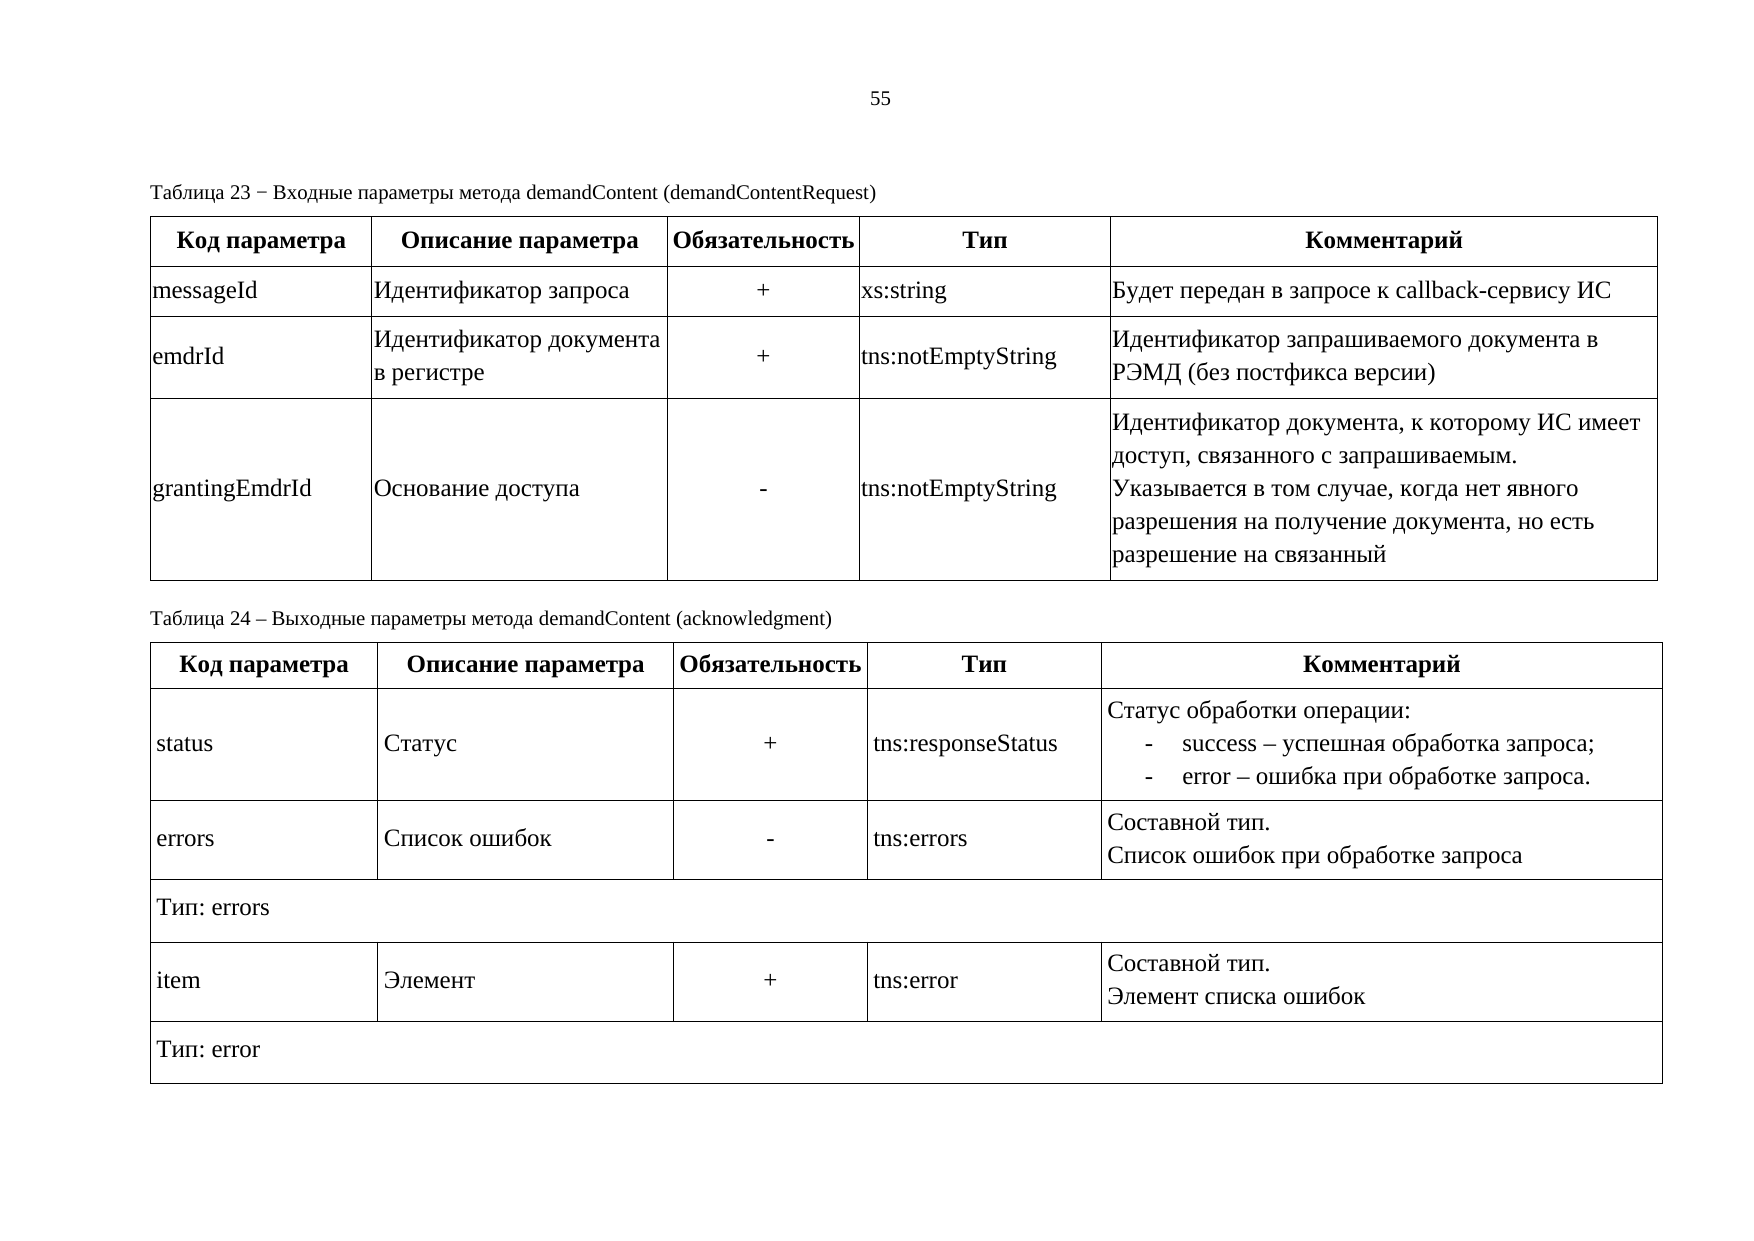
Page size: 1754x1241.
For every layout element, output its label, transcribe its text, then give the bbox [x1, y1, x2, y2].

table_cell Идентификатор документа в регистре [372, 317, 667, 398]
table_cell Элемент [378, 943, 673, 1021]
table_cell tns:error [868, 943, 1101, 1021]
table_cell - [674, 801, 867, 879]
table_cell tns:notEmptyString [860, 399, 1110, 580]
table_cell Будет передан в запросе к callback-сервису ИС [1111, 267, 1657, 316]
text Таблица 23 − Входные параметры метода demandContent (demandContentRequest) [150, 180, 1604, 204]
table_header Комментарий [1102, 643, 1662, 688]
table_header Тип [868, 643, 1101, 688]
table_cell + [674, 689, 867, 800]
table_cell messageId [151, 267, 371, 316]
table_cell errors [151, 801, 377, 879]
table_cell item [151, 943, 377, 1021]
table_cell tns:responseStatus [868, 689, 1101, 800]
table_cell Статус [378, 689, 673, 800]
table_cell Идентификатор запрашиваемого документа в РЭМД (без постфикса версии) [1111, 317, 1657, 398]
table_cell Список ошибок [378, 801, 673, 879]
table_header Код параметра [151, 643, 377, 688]
table_header Описание параметра [378, 643, 673, 688]
table_cell Идентификатор запроса [372, 267, 667, 316]
table_cell Идентификатор документа, к которому ИС имеет доступ, связанного с запрашиваемым. Указывается в том случае, когда нет явного разрешения на получение документа, но есть разрешение на связанный [1111, 399, 1657, 580]
table_header Обязательность [674, 643, 867, 688]
table_cell - [668, 399, 859, 580]
table_cell Составной тип. Список ошибок при обработке запроса [1102, 801, 1662, 879]
table_cell Тип: errors [151, 880, 1662, 942]
table_cell tns:errors [868, 801, 1101, 879]
table_cell grantingEmdrId [151, 399, 371, 580]
table_cell + [674, 943, 867, 1021]
table_cell + [668, 317, 859, 398]
table_cell tns:notEmptyString [860, 317, 1110, 398]
table_cell Основание доступа [372, 399, 667, 580]
table_cell + [668, 267, 859, 316]
table_header Комментарий [1111, 217, 1657, 266]
table_cell Тип: error [151, 1022, 1662, 1083]
table_cell xs:string [860, 267, 1110, 316]
table_header Обязательность [668, 217, 859, 266]
table_cell Статус обработки операции: success – успешная обработка запроса; error – ошибка при обработке запроса. [1102, 689, 1662, 800]
table_header Код параметра [151, 217, 371, 266]
table_cell emdrId [151, 317, 371, 398]
table_cell status [151, 689, 377, 800]
table_header Описание параметра [372, 217, 667, 266]
table_header Тип [860, 217, 1110, 266]
table_cell Составной тип. Элемент списка ошибок [1102, 943, 1662, 1021]
